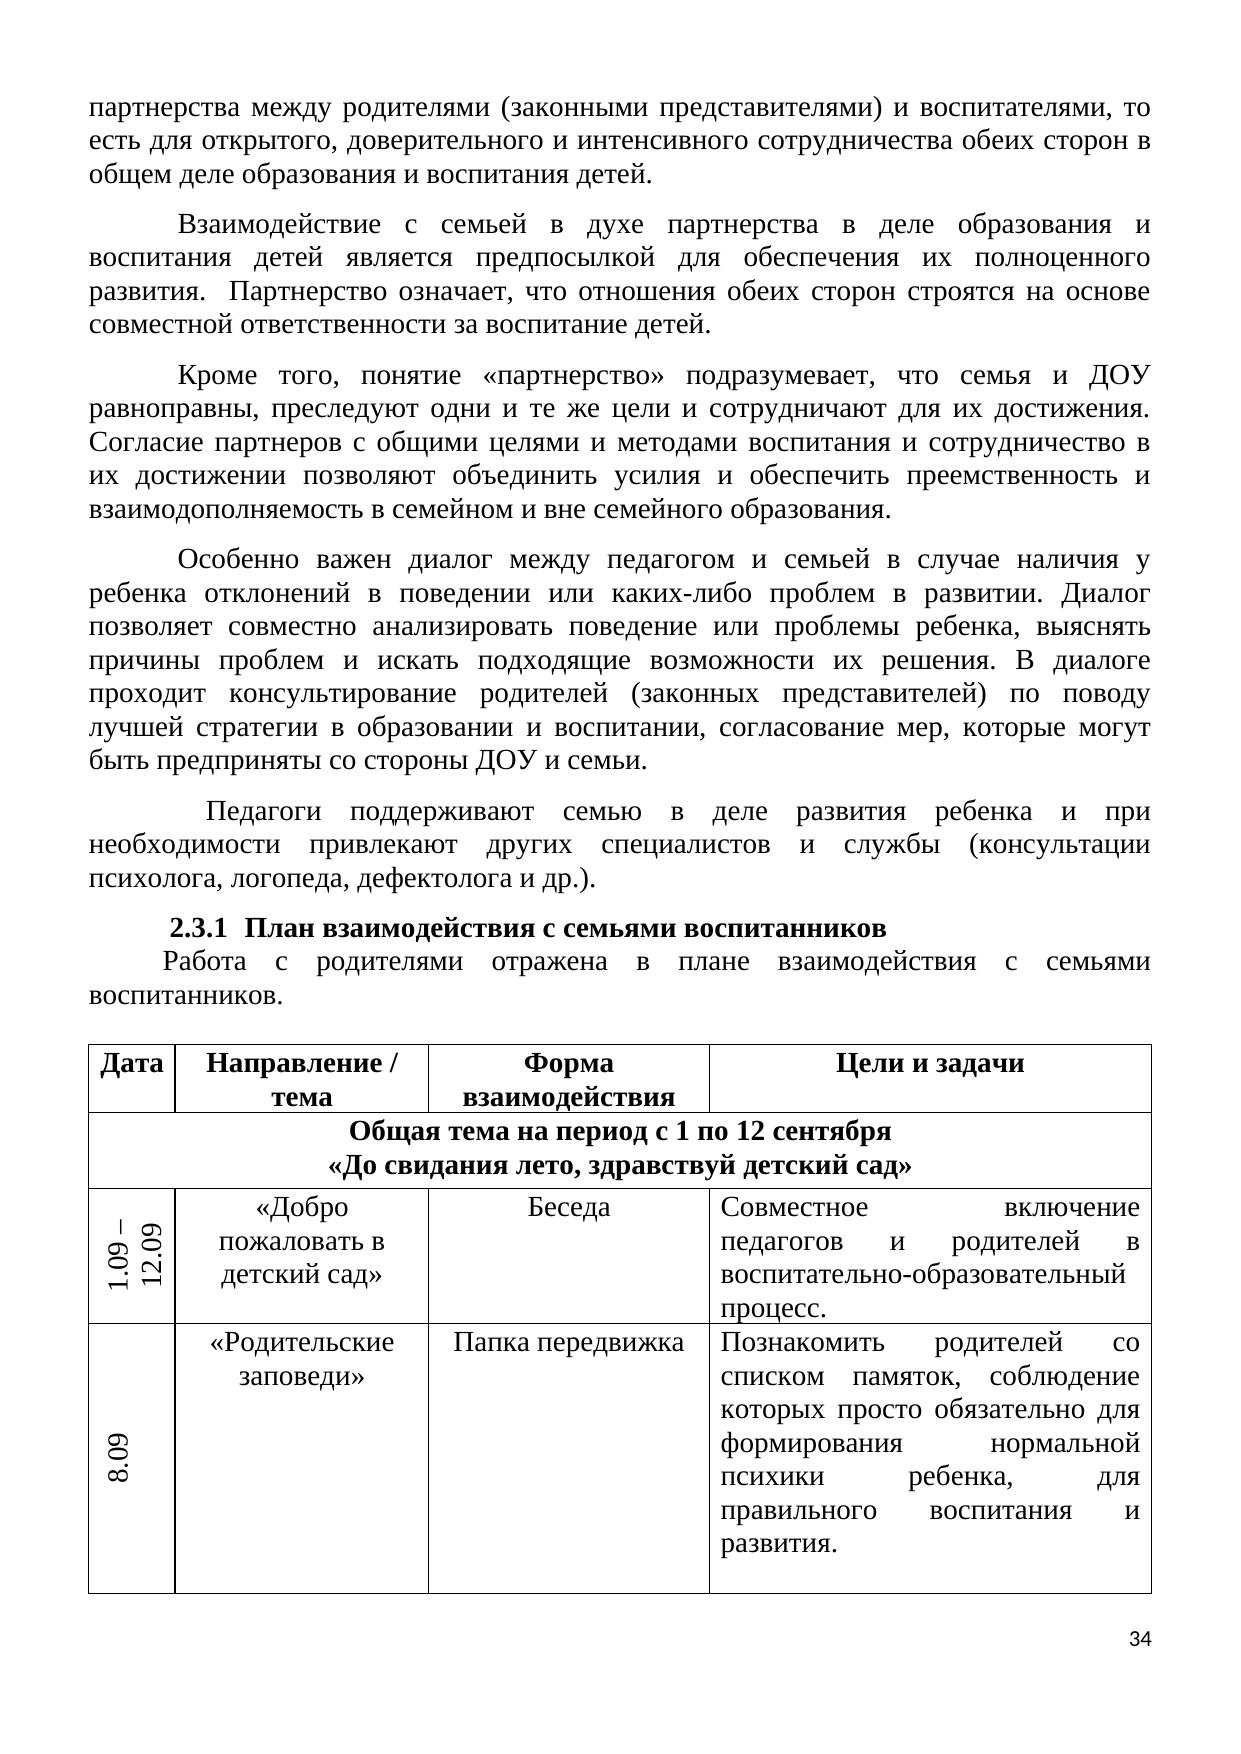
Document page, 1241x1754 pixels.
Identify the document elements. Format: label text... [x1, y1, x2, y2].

table_cell «Родительские заповеди» [176, 1324, 428, 1593]
table_cell Общая тема на период с 1 по 12 сентября «До свидания лето, здравствуй детский сад» [89, 1113, 1151, 1188]
table_cell Познакомить родителей со списком памяток, соблюдение которых просто обязательно для формирования нормальной психики ребенка, для правильного воспитания и развития. [710, 1324, 1151, 1593]
text Взаимодействие с семьей в духе партнерства в деле образования и воспитания детей является предпосылкой для обеспечения их полноценного развития. Партнерство означает, что отношения обеих сторон строятся на основе совместной ответственности за воспитание детей. [89, 206, 1152, 340]
table_header Форма взаимодействия [429, 1045, 709, 1112]
table_cell 8.09 [89, 1324, 174, 1593]
text Работа с родителями отражена в плане взаимодействия с семьями воспитанников. [89, 943, 1152, 1011]
list План взаимодействия с семьями воспитанников [169, 910, 1152, 943]
table_header Дата [89, 1045, 174, 1112]
text Особенно важен диалог между педагогом и семьей в случае наличия у ребенка отклонений в поведении или каких-либо проблем в развитии. Диалог позволяет совместно анализировать поведение или проблемы ребенка, выяснять причины проблем и искать подходящие возможности их решения. В диалоге проходит консультирование родителей (законных представителей) по поводу лучшей стратегии в образовании и воспитании, согласование мер, которые могут быть предприняты со стороны ДОУ и семьи. [89, 541, 1152, 776]
table_cell Беседа [429, 1189, 709, 1323]
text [89, 89, 1152, 189]
table_header Цели и задачи [710, 1045, 1151, 1112]
text Кроме того, понятие «партнерство» подразумевает, что семья и ДОУ равноправны, преследуют одни и те же цели и сотрудничают для их достижения. Согласие партнеров с общими целями и методами воспитания и сотрудничество в их достижении позволяют объединить усилия и обеспечить преемственность и взаимодополняемость в семейном и вне семейного образования. [89, 357, 1152, 524]
table_cell Совместное включение педагогов и родителей в воспитательно-образовательный процесс. [710, 1189, 1151, 1323]
table_cell Папка передвижка [429, 1324, 709, 1593]
table_cell 1.09 – 12.09 [89, 1189, 174, 1323]
table_header Направление / тема [176, 1045, 428, 1112]
table_cell «Добро пожаловать в детский сад» [176, 1189, 428, 1323]
text Педагоги поддерживают семью в деле развития ребенка и при необходимости привлекают других специалистов и службы (консультации психолога, логопеда, дефектолога и др.). [89, 793, 1152, 893]
